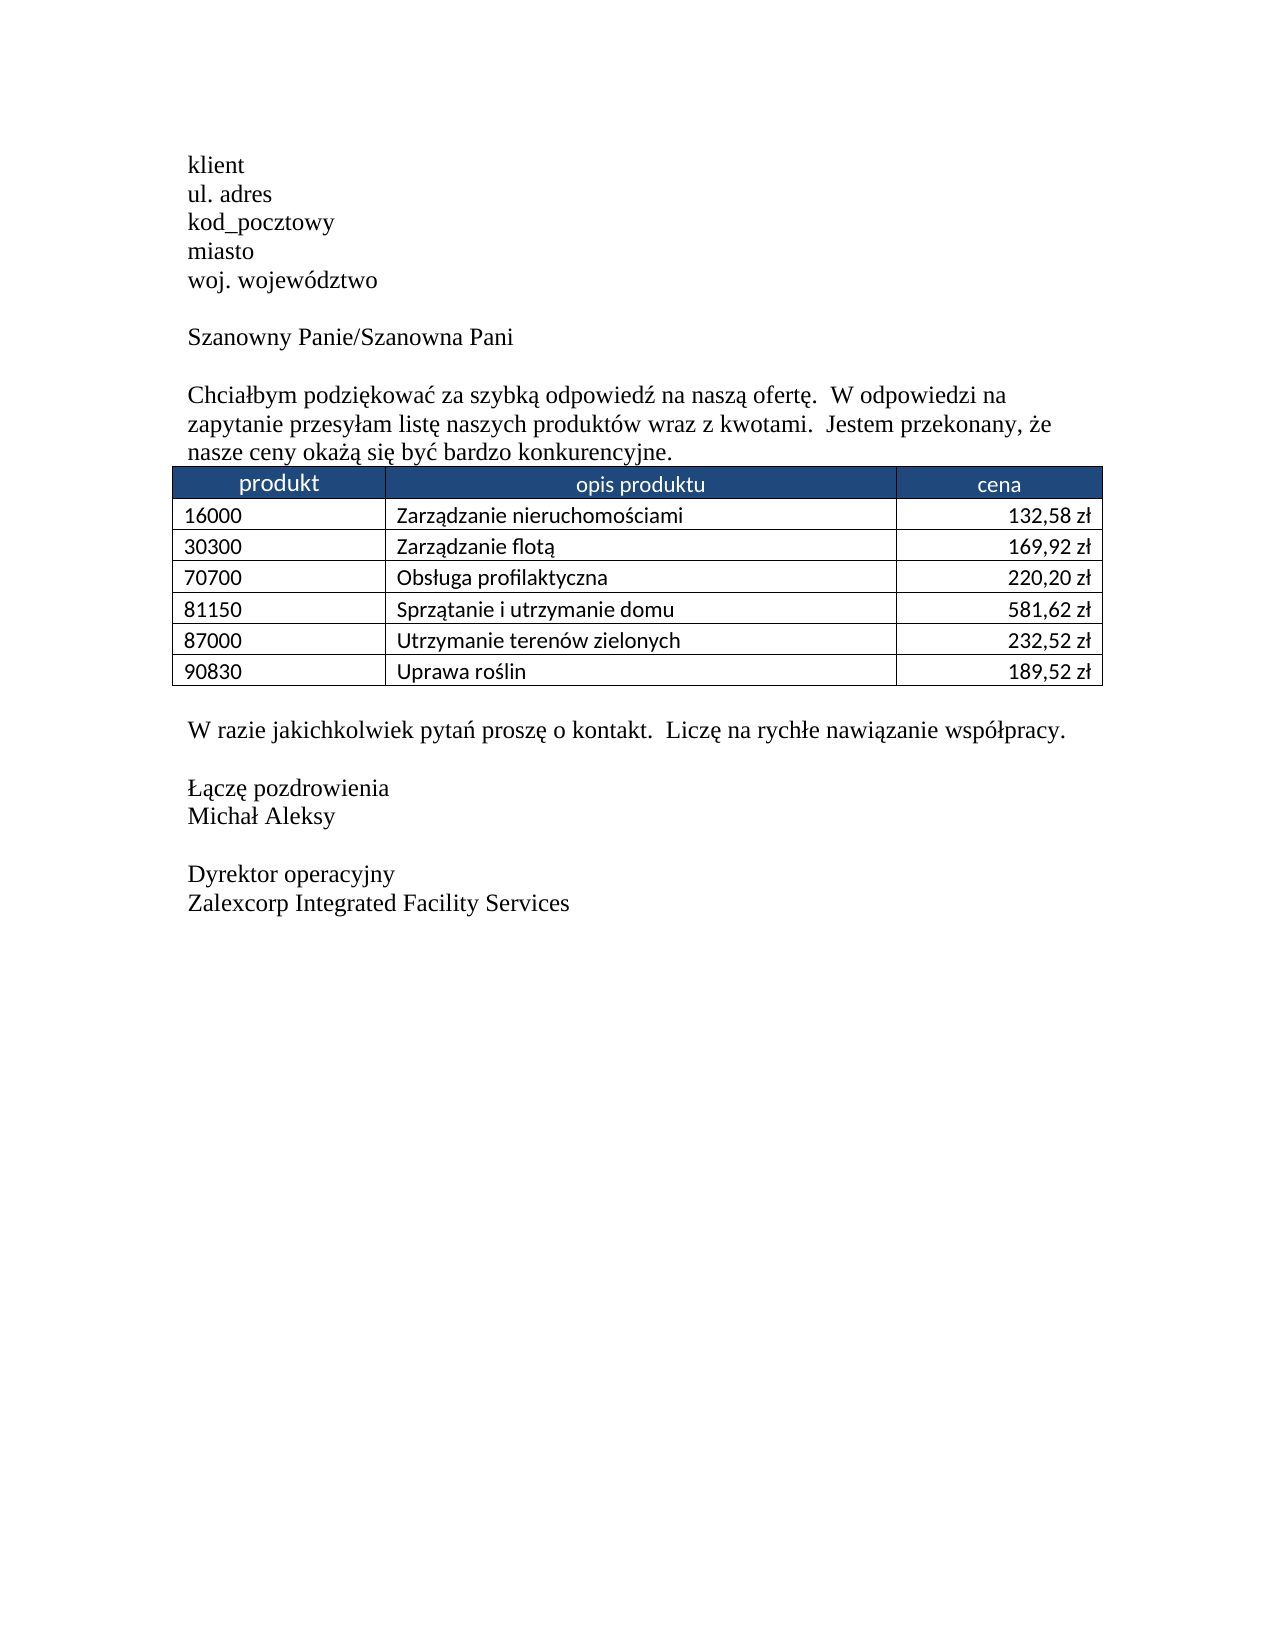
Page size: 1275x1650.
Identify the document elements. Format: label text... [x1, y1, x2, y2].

table_cell 220,20 zł [897, 561, 1102, 592]
table_cell Zarządzanie nieruchomościami [386, 499, 896, 529]
table_cell 189,52 zł [897, 655, 1102, 685]
table_header opis produktu [386, 467, 896, 498]
text ul. adres [187, 179, 1087, 207]
table_cell Uprawa roślin [386, 655, 896, 685]
text Michał Aleksy [187, 801, 1087, 830]
table_cell Sprzątanie i utrzymanie domu [386, 593, 896, 623]
table_cell Utrzymanie terenów zielonych [386, 624, 896, 654]
text Łączę pozdrowienia [187, 773, 1087, 801]
table_cell 581,62 zł [897, 593, 1102, 623]
table_header produkt [173, 467, 385, 498]
text kod_pocztowy [187, 207, 1087, 236]
table_cell 81150 [173, 593, 385, 623]
table_header cena [897, 467, 1102, 498]
table_cell 70700 [173, 561, 385, 592]
table_cell 30300 [173, 530, 385, 560]
text W razie jakichkolwiek pytań proszę o kontakt. Liczę na rychłe nawiązanie współpracy. [187, 715, 1087, 744]
table_cell Obsługa profilaktyczna [386, 561, 896, 592]
text miasto [187, 236, 1087, 265]
table_cell 16000 [173, 499, 385, 529]
text Chciałbym podziękować za szybką odpowiedź na naszą ofertę. W odpowiedzi na zapytanie przesyłam listę naszych produktów wraz z kwotami. Jestem przekonany, że nasze ceny okażą się być bardzo konkurencyjne. [187, 380, 1087, 466]
table_cell 90830 [173, 655, 385, 685]
text Szanowny Panie/Szanowna Pani [187, 322, 1087, 351]
text woj. województwo [187, 265, 1087, 294]
table_cell Zarządzanie flotą [386, 530, 896, 560]
table_cell 232,52 zł [897, 624, 1102, 654]
table_cell 169,92 zł [897, 530, 1102, 560]
text Zalexcorp Integrated Facility Services [187, 888, 1087, 916]
table_cell 87000 [173, 624, 385, 654]
text Dyrektor operacyjny [187, 859, 1087, 888]
table_cell 132,58 zł [897, 499, 1102, 529]
text klient [187, 150, 1087, 179]
